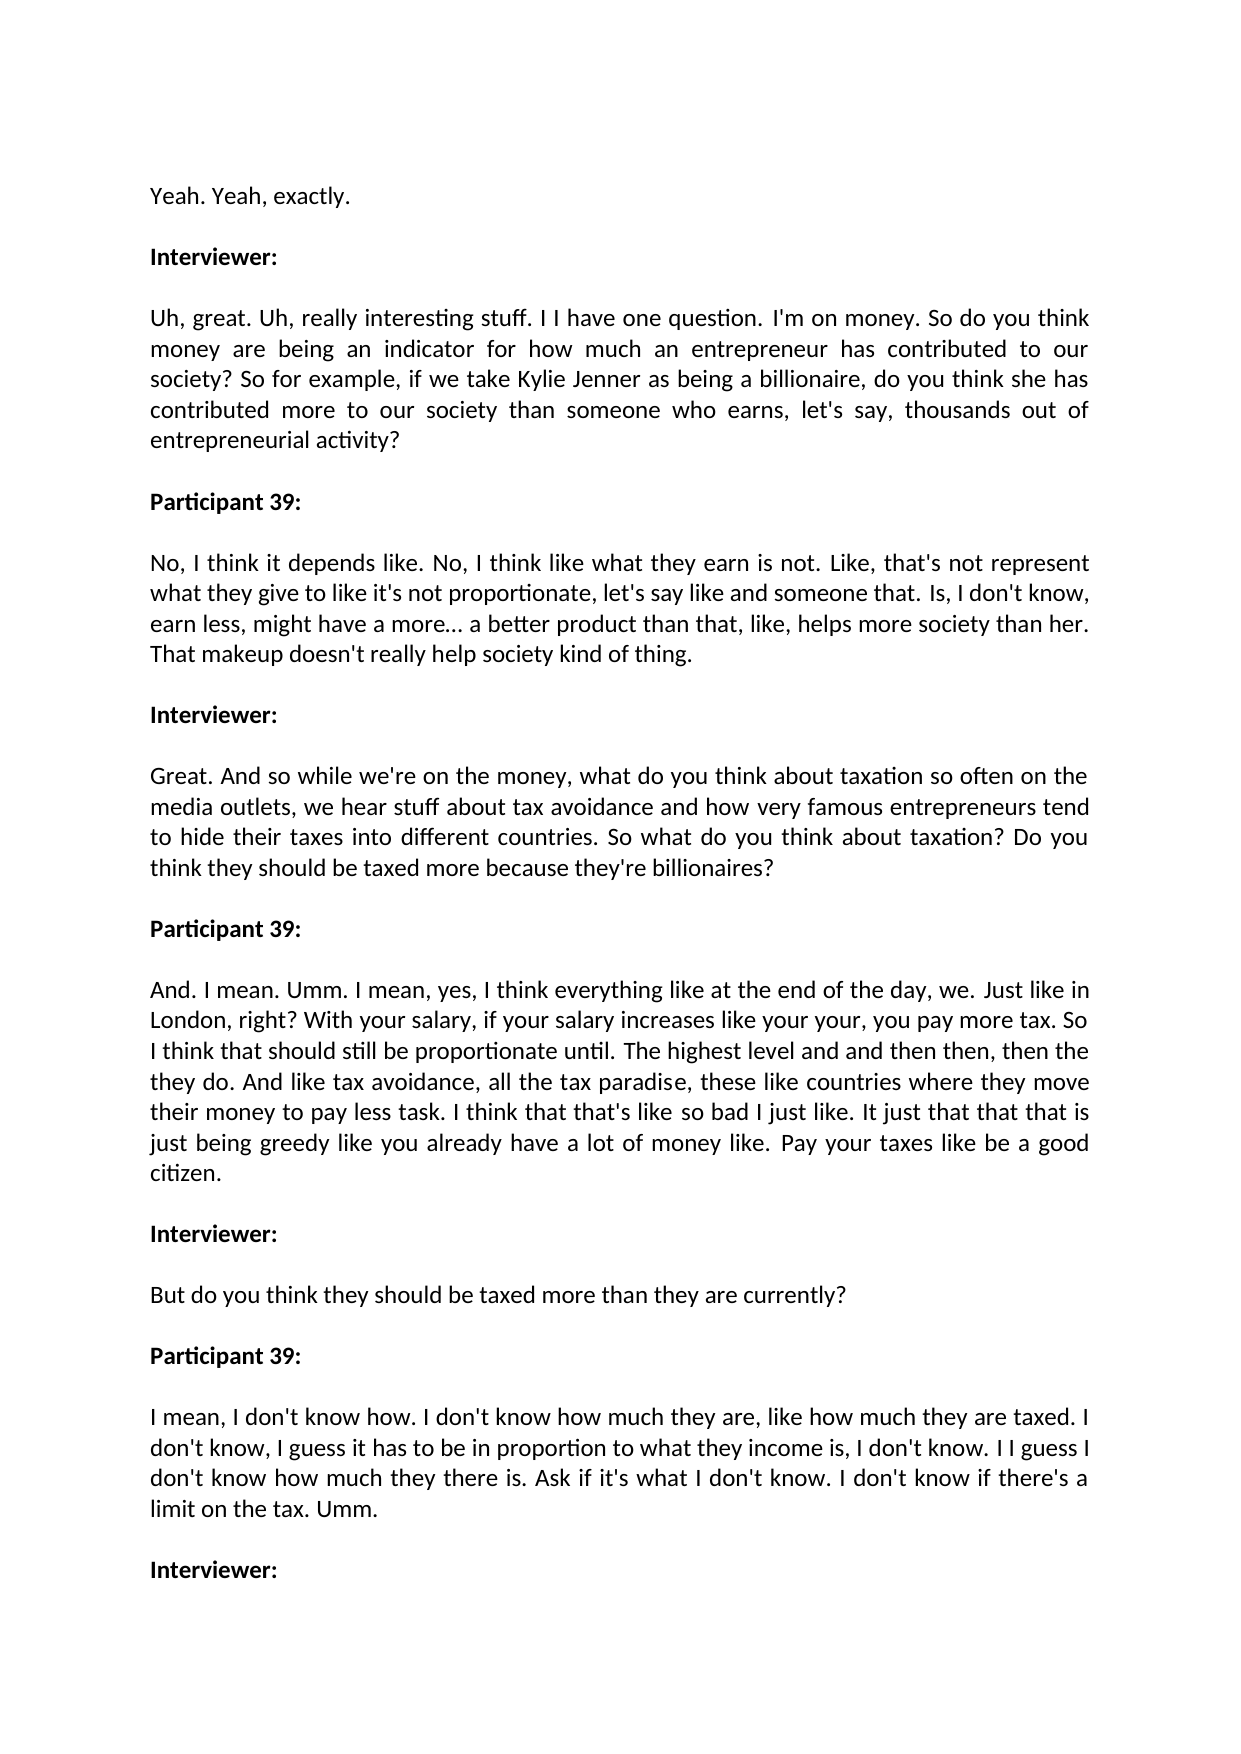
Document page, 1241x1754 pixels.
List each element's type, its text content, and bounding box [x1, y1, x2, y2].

text Participant 39: [150, 913, 1090, 943]
text Great. And so while we're on the money, what do you think about taxation so often on the media outlets, we hear stuff about tax avoidance and how very famous entrepreneurs tend to hide their taxes into different countries. So what do you think about taxation? Do you think they should be taxed more because they're billionaires? [150, 760, 1090, 882]
text Yeah. Yeah, exactly. [150, 181, 1090, 211]
text Interviewer: [150, 699, 1090, 730]
text Uh, great. Uh, really interesting stuff. I I have one question. I'm on money. So do you think money are being an indicator for how much an entrepreneur has contributed to our society? So for example, if we take Kylie Jenner as being a billionaire, do you think she has contributed more to our society than someone who earns, let's say, thousands out of entrepreneurial activity? [150, 303, 1090, 455]
text But do you think they should be taxed more than they are currently? [150, 1279, 1090, 1310]
text Participant 39: [150, 486, 1090, 516]
text Interviewer: [150, 242, 1090, 272]
text No, I think it depends like. No, I think like what they earn is not. Like, that's not represent what they give to like it's not proportionate, let's say like and someone that. Is, I don't know, earn less, might have a more… a better product than that, like, helps more society than her. That makeup doesn't really help society kind of thing. [150, 547, 1090, 669]
text Interviewer: [150, 1218, 1090, 1249]
text Participant 39: [150, 1340, 1090, 1371]
text And. I mean. Umm. I mean, yes, I think everything like at the end of the day, we. Just like in London, right? With your salary, if your salary increases like your your, you pay more tax. So I think that should still be proportionate until. The highest level and and then then, then the they do. And like tax avoidance, all the tax paradise, these like countries where they move their money to pay less task. I think that that's like so bad I just like. It just that that that is just being greedy like you already have a lot of money like. Pay your taxes like be a good citizen. [150, 974, 1090, 1188]
text Interviewer: [150, 1554, 1090, 1584]
text I mean, I don't know how. I don't know how much they are, like how much they are taxed. I don't know, I guess it has to be in proportion to what they income is, I don't know. I I guess I don't know how much they there is. Ask if it's what I don't know. I don't know if there's a limit on the tax. Umm. [150, 1401, 1090, 1523]
